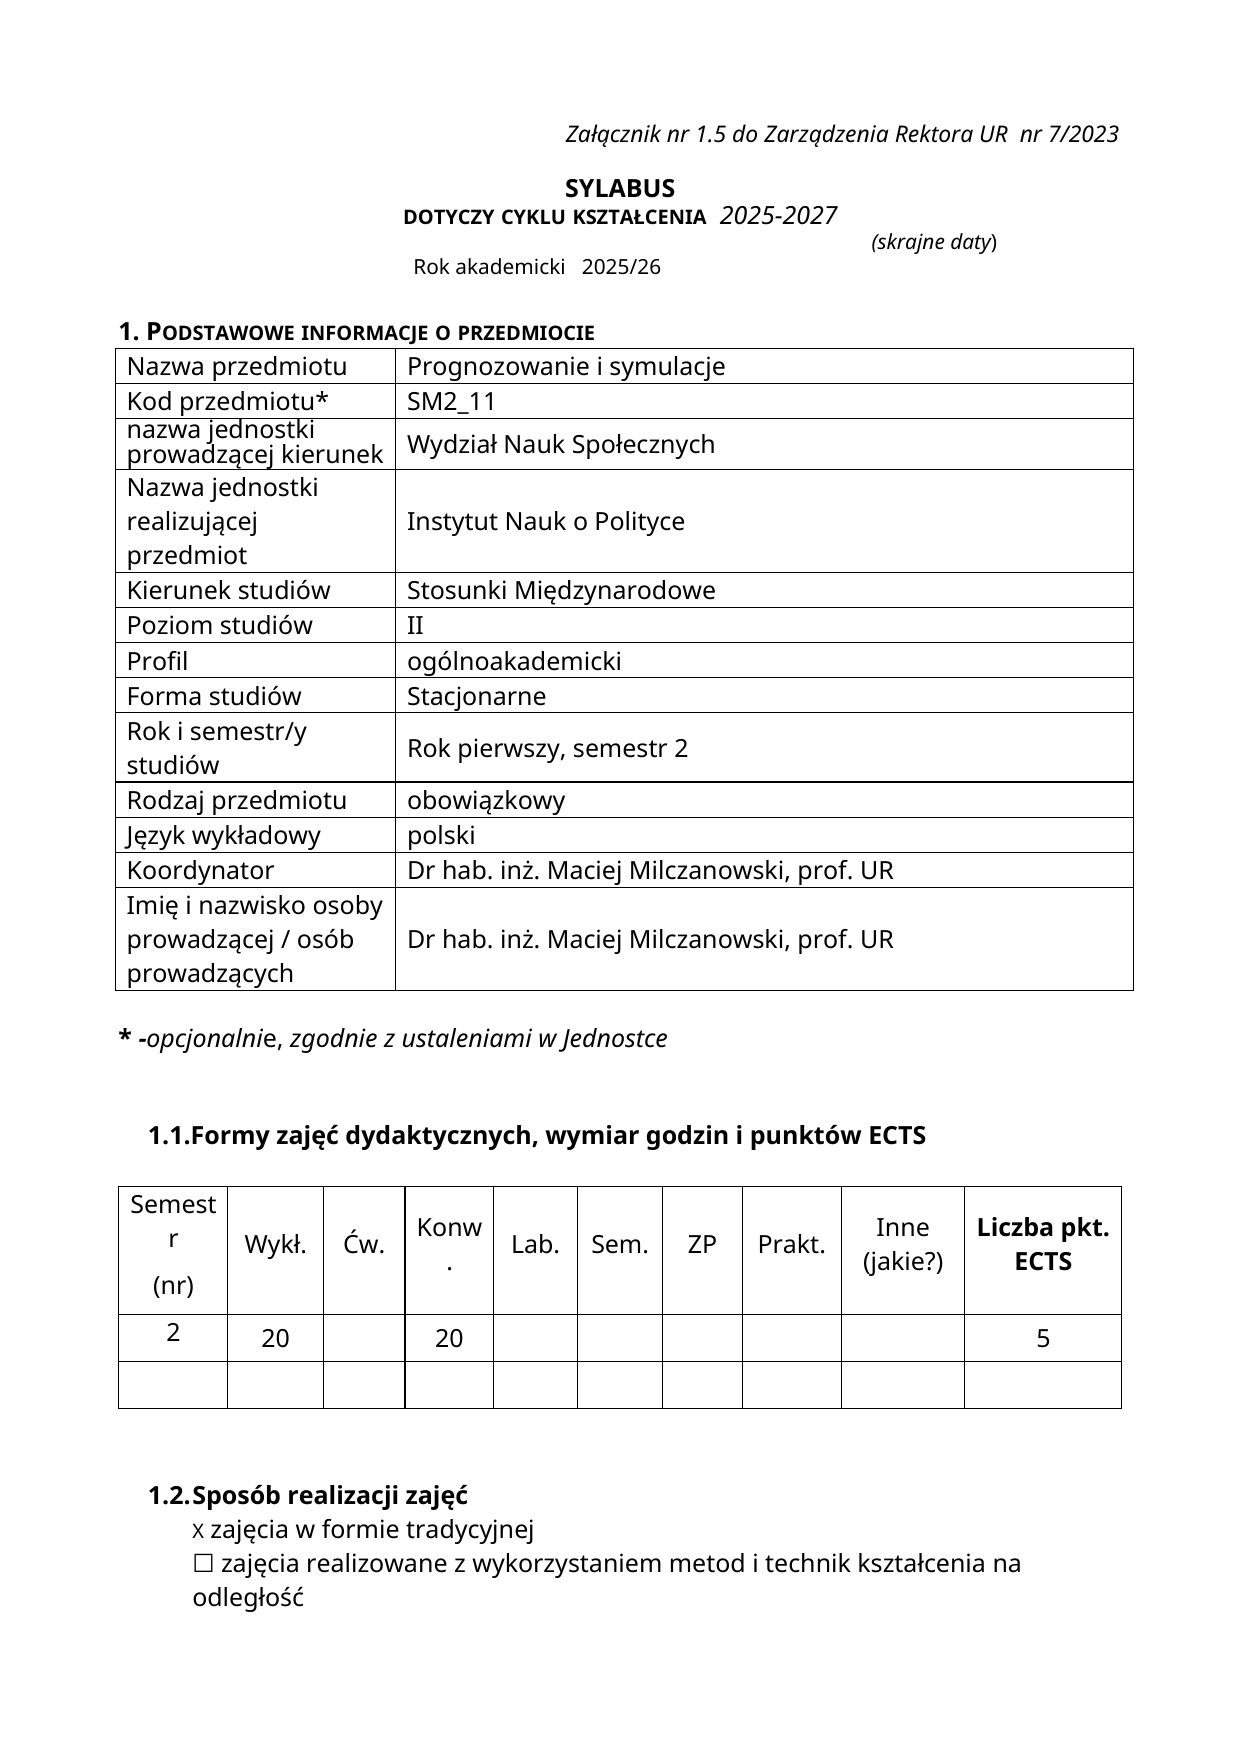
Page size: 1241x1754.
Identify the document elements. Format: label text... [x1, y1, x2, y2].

table_header Inne (jakie?) [842, 1187, 964, 1314]
text 1.2. Sposób realizacji zajęć [148, 1477, 1122, 1511]
table_cell [494, 1315, 577, 1361]
table_cell Poziom studiów [116, 608, 395, 642]
table_cell 2 [119, 1315, 227, 1361]
table_cell Wydział Nauk Społecznych [396, 419, 1133, 469]
text ☐ zajęcia realizowane z wykorzystaniem metod i technik kształcenia na odległość [192, 1546, 1122, 1614]
table_cell Rodzaj przedmiotu [116, 783, 395, 817]
table_cell Dr hab. inż. Maciej Milczanowski, prof. UR [396, 888, 1133, 990]
table_cell Forma studiów [116, 678, 395, 712]
text Rok akademicki 2025/26 [118, 254, 1122, 279]
table_cell [842, 1362, 964, 1408]
table_cell Profil [116, 643, 395, 677]
table_cell Rok pierwszy, semestr 2 [396, 713, 1133, 781]
text dotyczy cyklu kształcenia 2025-2027 [118, 204, 1122, 229]
table_header Prakt. [743, 1187, 841, 1314]
table_cell 5 [965, 1315, 1121, 1361]
table_header Liczba pkt. ECTS [965, 1187, 1121, 1314]
table_cell [324, 1362, 404, 1408]
text 1.1.Formy zajęć dydaktycznych, wymiar godzin i punktów ECTS [148, 1117, 1122, 1152]
table_cell [406, 1362, 493, 1408]
table_header Wykł. [228, 1187, 323, 1314]
table_cell nazwa jednostki prowadzącej kierunek [116, 419, 395, 469]
table_cell [324, 1315, 404, 1361]
table_cell 20 [228, 1315, 323, 1361]
table_cell Imię i nazwisko osoby prowadzącej / osób prowadzących [116, 888, 395, 990]
table_cell [842, 1315, 964, 1361]
table_cell II [396, 608, 1133, 642]
table_cell [494, 1362, 577, 1408]
table_cell 20 [406, 1315, 493, 1361]
table_cell [228, 1362, 323, 1408]
table_cell [743, 1315, 841, 1361]
table_cell ogólnoakademicki [396, 643, 1133, 677]
table_header Konw. [406, 1187, 493, 1314]
table_cell Nazwa jednostki realizującej przedmiot [116, 470, 395, 572]
table_cell [578, 1362, 662, 1408]
text SYLABUS [118, 170, 1122, 204]
table_cell [663, 1362, 742, 1408]
text 1. Podstawowe informacje o przedmiocie [118, 313, 1122, 347]
table_cell [743, 1362, 841, 1408]
table_cell Stosunki Międzynarodowe [396, 573, 1133, 607]
table_header Semestr (nr) [119, 1187, 227, 1314]
table_header Prognozowanie i symulacje [396, 349, 1133, 382]
table_header Nazwa przedmiotu [116, 349, 395, 382]
table_header Lab. [494, 1187, 577, 1314]
table_cell [663, 1315, 742, 1361]
table_header Sem. [578, 1187, 662, 1314]
table_cell polski [396, 818, 1133, 852]
table_cell Kod przedmiotu* [116, 384, 395, 418]
table_cell Stacjonarne [396, 678, 1133, 712]
text x zajęcia w formie tradycyjnej [192, 1511, 1122, 1546]
table_cell [965, 1362, 1121, 1408]
table_cell Dr hab. inż. Maciej Milczanowski, prof. UR [396, 853, 1133, 887]
text * -opcjonalnie, zgodnie z ustaleniami w Jednostce [118, 1020, 1122, 1054]
table_cell Kierunek studiów [116, 573, 395, 607]
table_cell [578, 1315, 662, 1361]
table_header ZP [663, 1187, 742, 1314]
table_cell [119, 1362, 227, 1408]
table_cell Rok i semestr/y studiów [116, 713, 395, 781]
table_cell Instytut Nauk o Polityce [396, 470, 1133, 572]
table_cell Koordynator [116, 853, 395, 887]
text Załącznik nr 1.5 do Zarządzenia Rektora UR nr 7/2023 [118, 118, 1122, 149]
table_header Ćw. [324, 1187, 404, 1314]
table_cell Język wykładowy [116, 818, 395, 852]
table_cell SM2_11 [396, 384, 1133, 418]
text (skrajne daty) [118, 229, 1122, 254]
table_cell obowiązkowy [396, 783, 1133, 817]
